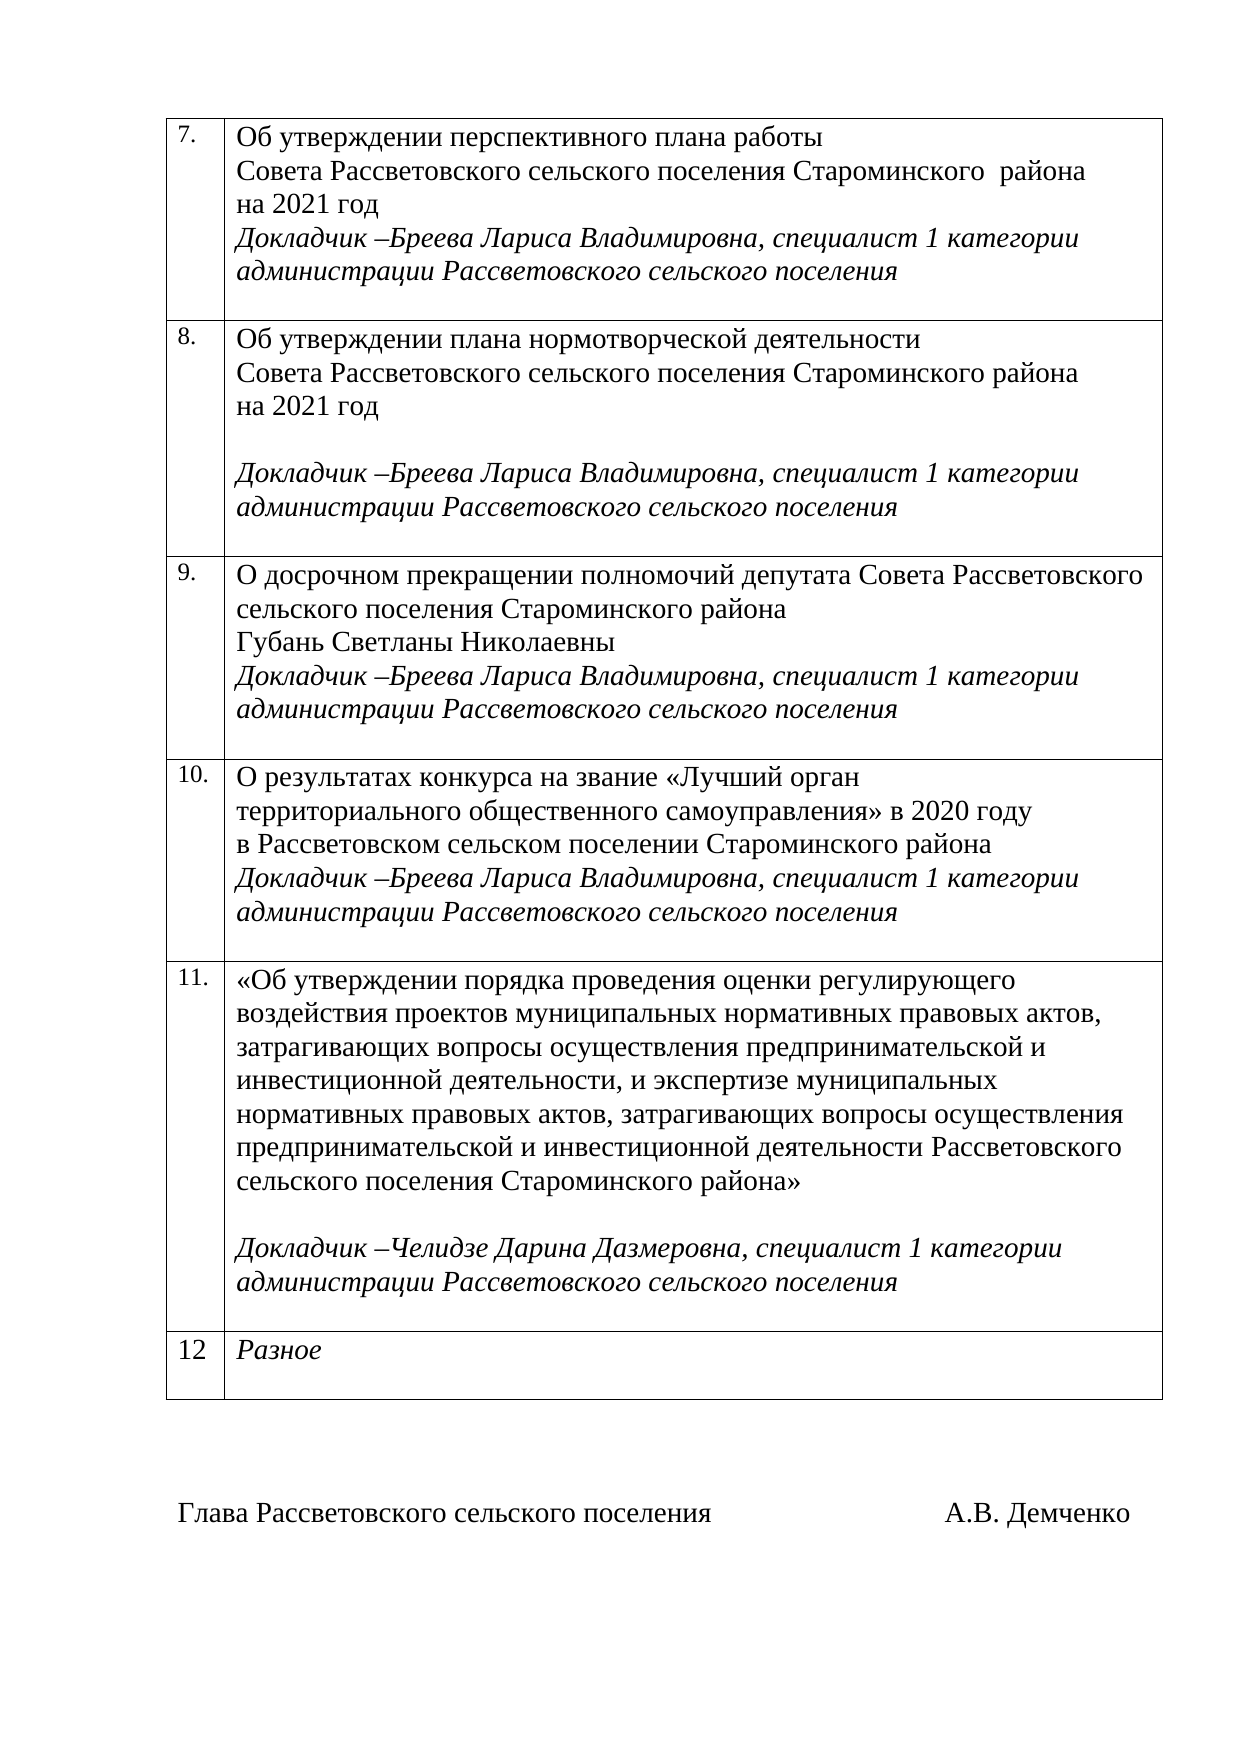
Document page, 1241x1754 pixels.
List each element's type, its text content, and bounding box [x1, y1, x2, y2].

table_cell [167, 321, 224, 556]
table_cell [167, 760, 224, 961]
table_cell [167, 962, 224, 1331]
table_cell Разное [225, 1332, 1162, 1399]
table_cell Об утверждении перспективного плана работы Совета Рассветовского сельского поселения Староминского района на 2021 год Докладчик –Бреева Лариса Владимировна, специалист 1 категории администрации Рассветовского сельского поселения [225, 119, 1162, 320]
table_cell [167, 119, 224, 320]
list Глава Рассветовского сельского поселения А.В. Демченко [177, 1495, 1152, 1529]
table_cell [167, 557, 224, 758]
table_cell 12 [167, 1332, 224, 1399]
table_cell О результатах конкурса на звание «Лучший орган территориального общественного самоуправления» в 2020 году в Рассветовском сельском поселении Староминского района Докладчик –Бреева Лариса Владимировна, специалист 1 категории администрации Рассветовского сельского поселения [225, 760, 1162, 961]
table_cell «Об утверждении порядка проведения оценки регулирующего воздействия проектов муниципальных нормативных правовых актов, затрагивающих вопросы осуществления предпринимательской и инвестиционной деятельности, и экспертизе муниципальных нормативных правовых актов, затрагивающих вопросы осуществления предпринимательской и инвестиционной деятельности Рассветовского сельского поселения Староминского района» Докладчик –Челидзе Дарина Дазмеровна, специалист 1 категории администрации Рассветовского сельского поселения [225, 962, 1162, 1331]
table_cell Об утверждении плана нормотворческой деятельности Совета Рассветовского сельского поселения Староминского района на 2021 год Докладчик –Бреева Лариса Владимировна, специалист 1 категории администрации Рассветовского сельского поселения [225, 321, 1162, 556]
table_cell О досрочном прекращении полномочий депутата Совета Рассветовского сельского поселения Староминского района Губань Светланы Николаевны Докладчик –Бреева Лариса Владимировна, специалист 1 категории администрации Рассветовского сельского поселения [225, 557, 1162, 758]
